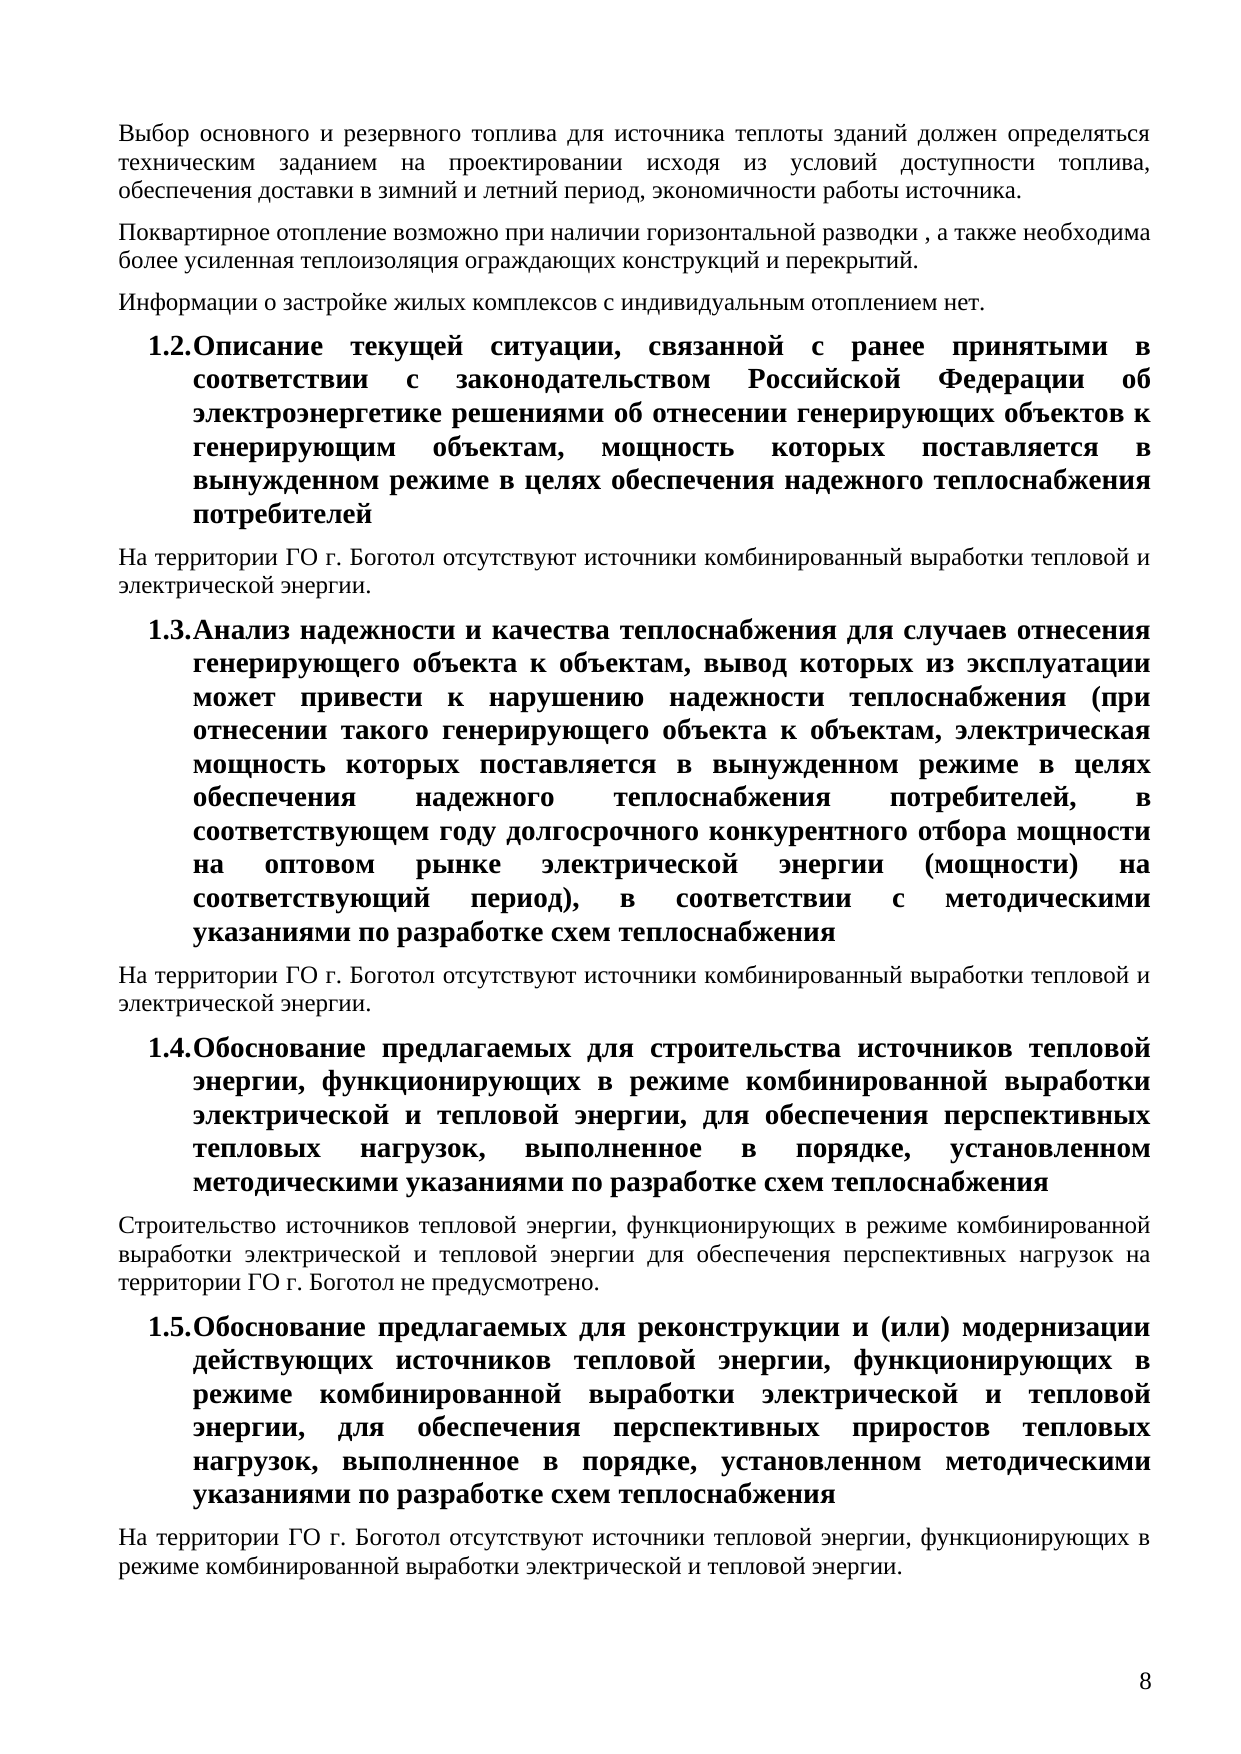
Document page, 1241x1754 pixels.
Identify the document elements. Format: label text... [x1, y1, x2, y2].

list Обоснование предлагаемых для строительства источников тепловой энергии, функционирующих в режиме комбинированной выработки электрической и тепловой энергии, для обеспечения перспективных тепловых нагрузок, выполненное в порядке, установленном методическими указаниями по разработке схем теплоснабжения [148, 1030, 1152, 1197]
text Строительство источников тепловой энергии, функционирующих в режиме комбинированной выработки электрической и тепловой энергии для обеспечения перспективных нагрузок на территории ГО г. Боготол не предусмотрено. [118, 1210, 1152, 1296]
text Выбор основного и резервного топлива для источника теплоты зданий должен определяться техническим заданием на проектировании исходя из условий доступности топлива, обеспечения доставки в зимний и летний период, экономичности работы источника. [118, 118, 1152, 204]
list Анализ надежности и качества теплоснабжения для случаев отнесения генерирующего объекта к объектам, вывод которых из эксплуатации может привести к нарушению надежности теплоснабжения (при отнесении такого генерирующего объекта к объектам, электрическая мощность которых поставляется в вынужденном режиме в целях обеспечения надежного теплоснабжения потребителей, в соответствующем году долгосрочного конкурентного отбора мощности на оптовом рынке электрической энергии (мощности) на соответствующий период), в соответствии с методическими указаниями по разработке схем теплоснабжения [148, 612, 1152, 947]
list Обоснование предлагаемых для реконструкции и (или) модернизации действующих источников тепловой энергии, функционирующих в режиме комбинированной выработки электрической и тепловой энергии, для обеспечения перспективных приростов тепловых нагрузок, выполненное в порядке, установленном методическими указаниями по разработке схем теплоснабжения [148, 1309, 1152, 1510]
text Поквартирное отопление возможно при наличии горизонтальной разводки , а также необходима более усиленная теплоизоляция ограждающих конструкций и перекрытий. [118, 217, 1152, 274]
text На территории ГО г. Боготол отсутствуют источники комбинированный выработки тепловой и электрической энергии. [118, 542, 1152, 599]
text Информации о застройке жилых комплексов с индивидуальным отоплением нет. [118, 287, 1152, 316]
text На территории ГО г. Боготол отсутствуют источники тепловой энергии, функционирующих в режиме комбинированной выработки электрической и тепловой энергии. [118, 1522, 1152, 1580]
text На территории ГО г. Боготол отсутствуют источники комбинированный выработки тепловой и электрической энергии. [118, 960, 1152, 1017]
list Описание текущей ситуации, связанной с ранее принятыми в соответствии с законодательством Российской Федерации об электроэнергетике решениями об отнесении генерирующих объектов к генерирующим объектам, мощность которых поставляется в вынужденном режиме в целях обеспечения надежного теплоснабжения потребителей [148, 328, 1152, 529]
